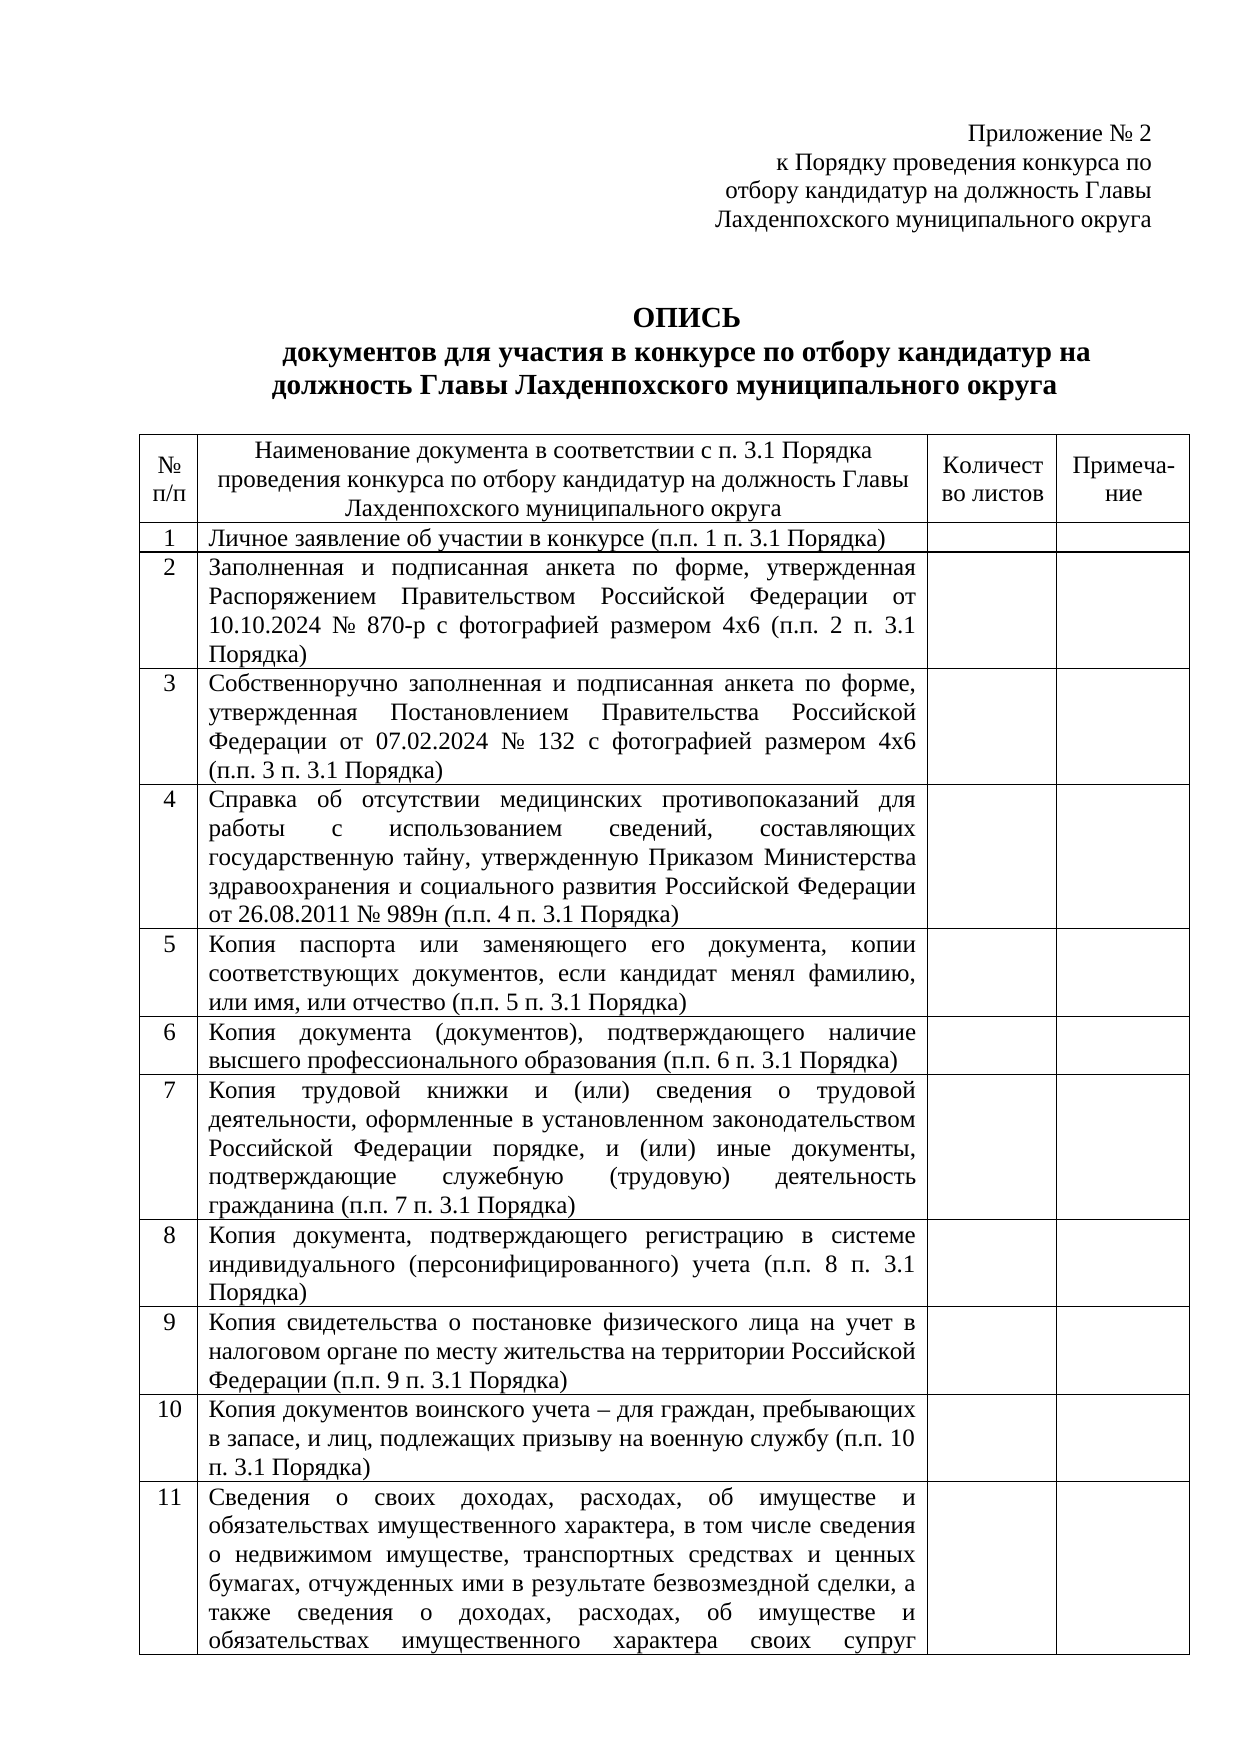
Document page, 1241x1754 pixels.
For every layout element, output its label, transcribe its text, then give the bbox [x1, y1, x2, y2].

table_cell [928, 669, 1056, 783]
table_cell [1057, 669, 1189, 783]
text документов для участия в конкурсе по отбору кандидатур на должность Главы Лахденпохского муниципального округа [177, 334, 1152, 401]
table_cell [928, 1220, 1056, 1306]
table_cell Копия свидетельства о постановке физического лица на учет в налоговом органе по месту жительства на территории Российской Федерации (п.п. 9 п. 3.1 Порядка) [198, 1307, 927, 1393]
text Приложение № 2 [709, 118, 1152, 147]
table_cell Копия документов воинского учета – для граждан, пребывающих в запасе, и лиц, подлежащих призыву на военную службу (п.п. 10 п. 3.1 Порядка) [198, 1395, 927, 1481]
table_cell [1057, 1017, 1189, 1074]
table_cell 6 [140, 1017, 197, 1074]
text ОПИСЬ [177, 300, 1152, 334]
table_cell [1057, 929, 1189, 1016]
table_header Наименование документа в соответствии с п. 3.1 Порядка проведения конкурса по отбору кандидатур на должность Главы Лахденпохского муниципального округа [198, 435, 927, 522]
table_cell Заполненная и подписанная анкета по форме, утвержденная Распоряжением Правительством Российской Федерации от 10.10.2024 № 870-р с фотографией размером 4х6 (п.п. 2 п. 3.1 Порядка) [198, 553, 927, 667]
table_cell [1057, 1220, 1189, 1306]
table_header Количество листов [928, 435, 1056, 522]
table_cell 7 [140, 1075, 197, 1219]
table_cell [1057, 1307, 1189, 1393]
table_cell 1 [140, 523, 197, 551]
table_cell [928, 1395, 1056, 1481]
table_cell [1057, 523, 1189, 551]
table_cell 4 [140, 785, 197, 928]
table_cell [928, 785, 1056, 928]
table_cell [928, 929, 1056, 1016]
table_cell [928, 1017, 1056, 1074]
table_cell [1057, 1395, 1189, 1481]
table_cell [928, 553, 1056, 667]
table_header № п/п [140, 435, 197, 522]
table_cell Копия документа (документов), подтверждающего наличие высшего профессионального образования (п.п. 6 п. 3.1 Порядка) [198, 1017, 927, 1074]
table_cell [1057, 553, 1189, 667]
text к Порядку проведения конкурса по отбору кандидатур на должность Главы Лахденпохского муниципального округа [709, 147, 1152, 233]
table_cell [928, 1482, 1056, 1654]
table_header Примеча-ние [1057, 435, 1189, 522]
table_cell [1057, 1075, 1189, 1219]
table_cell [928, 523, 1056, 551]
table_cell 5 [140, 929, 197, 1016]
table_cell 3 [140, 669, 197, 783]
table_cell Копия документа, подтверждающего регистрацию в системе индивидуального (персонифицированного) учета (п.п. 8 п. 3.1 Порядка) [198, 1220, 927, 1306]
table_cell Копия трудовой книжки и (или) сведения о трудовой деятельности, оформленные в установленном законодательством Российской Федерации порядке, и (или) иные документы, подтверждающие служебную (трудовую) деятельность гражданина (п.п. 7 п. 3.1 Порядка) [198, 1075, 927, 1219]
table_cell Собственноручно заполненная и подписанная анкета по форме, утвержденная Постановлением Правительства Российской Федерации от 07.02.2024 № 132 с фотографией размером 4х6 (п.п. 3 п. 3.1 Порядка) [198, 669, 927, 783]
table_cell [198, 1482, 927, 1654]
table_cell 11 [140, 1482, 197, 1654]
table_cell 2 [140, 553, 197, 667]
table_cell 9 [140, 1307, 197, 1393]
table_cell Личное заявление об участии в конкурсе (п.п. 1 п. 3.1 Порядка) [198, 523, 927, 551]
table_cell Копия паспорта или заменяющего его документа, копии соответствующих документов, если кандидат менял фамилию, или имя, или отчество (п.п. 5 п. 3.1 Порядка) [198, 929, 927, 1016]
table_cell [1057, 1482, 1189, 1654]
table_cell 10 [140, 1395, 197, 1481]
table_cell [928, 1307, 1056, 1393]
table_cell [928, 1075, 1056, 1219]
table_cell Справка об отсутствии медицинских противопоказаний для работы с использованием сведений, составляющих государственную тайну, утвержденную Приказом Министерства здравоохранения и социального развития Российской Федерации от 26.08.2011 № 989н (п.п. 4 п. 3.1 Порядка) [198, 785, 927, 928]
table_cell [1057, 785, 1189, 928]
table_cell 8 [140, 1220, 197, 1306]
